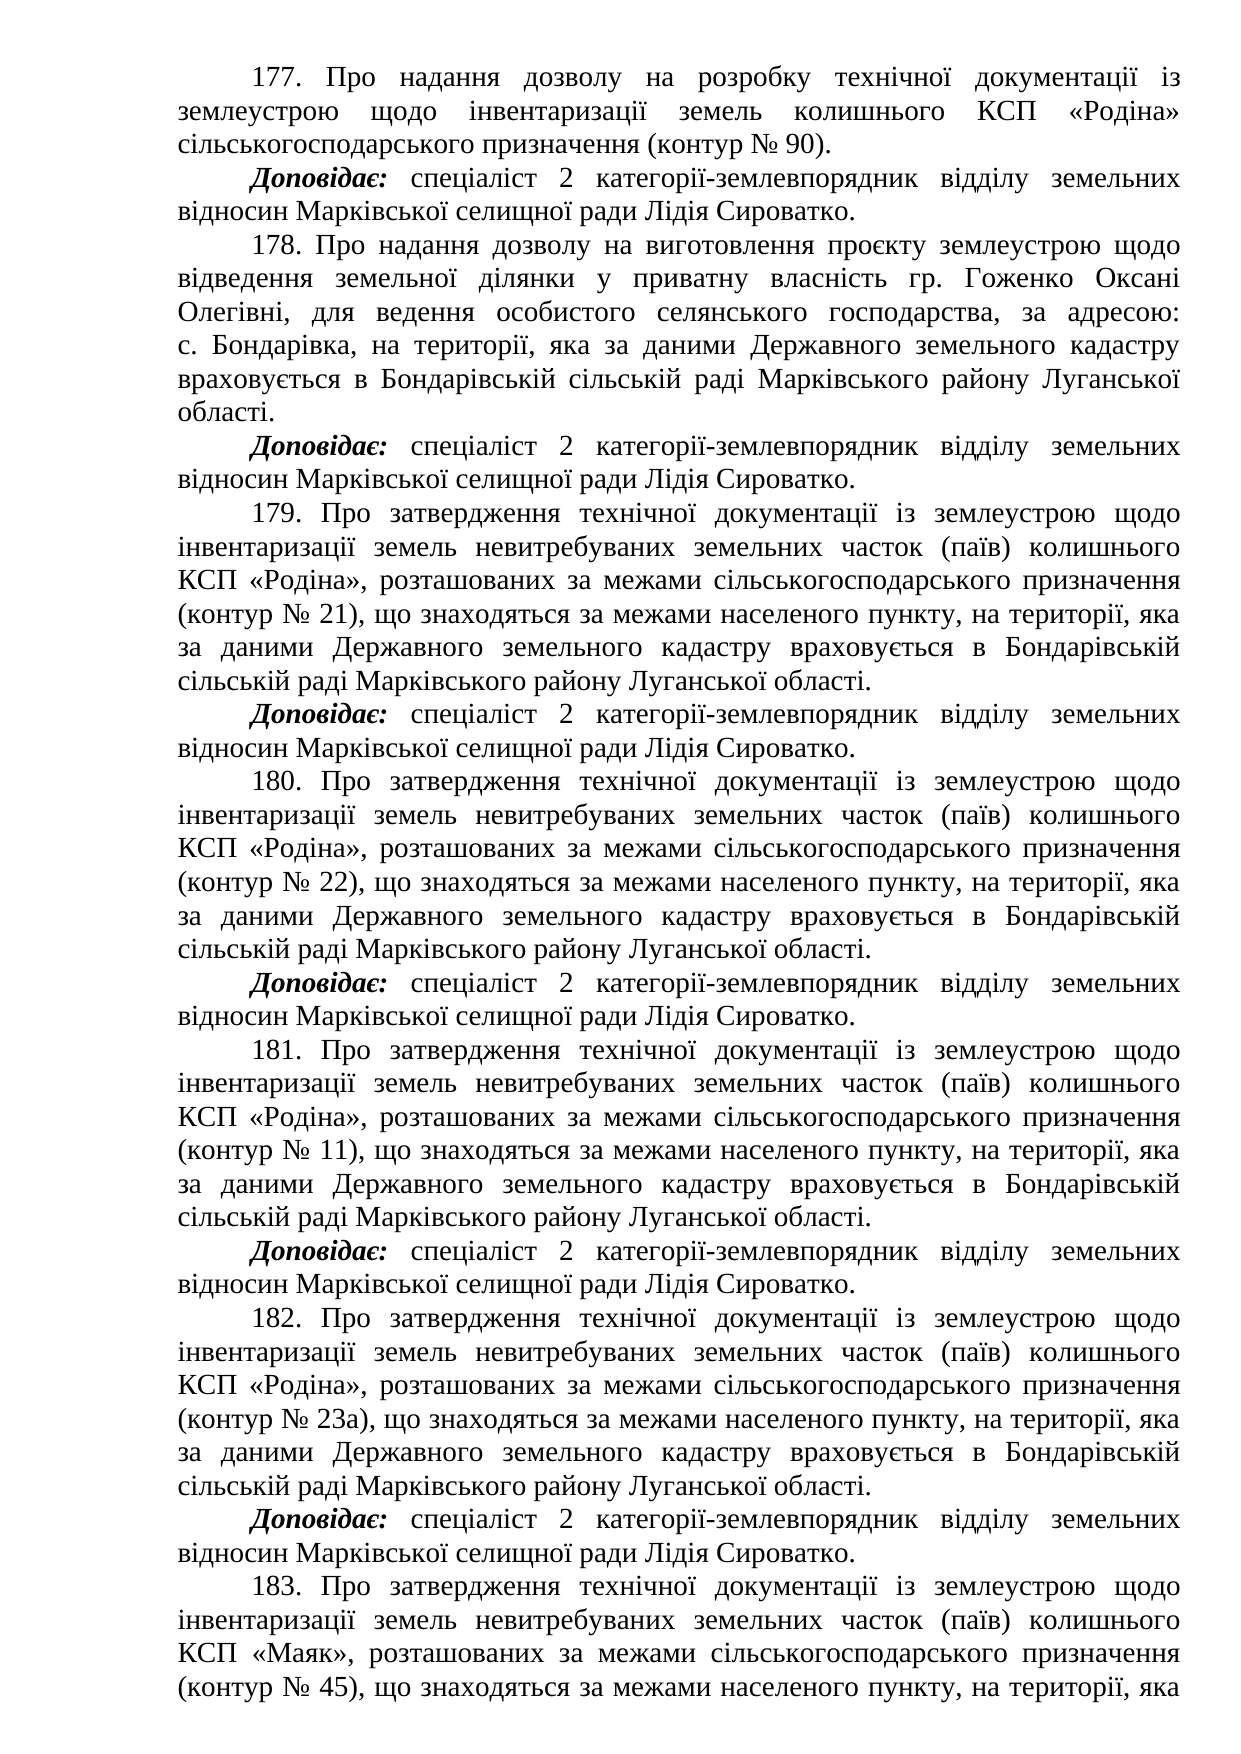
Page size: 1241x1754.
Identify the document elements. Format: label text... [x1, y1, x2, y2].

text Доповідає: спеціаліст 2 категорії-землевпорядник відділу земельних відносин Марківської селищної ради Лідія Сироватко. [177, 965, 1181, 1032]
text Доповідає: спеціаліст 2 категорії-землевпорядник відділу земельних відносин Марківської селищної ради Лідія Сироватко. [177, 1501, 1181, 1568]
text Доповідає: спеціаліст 2 категорії-землевпорядник відділу земельних відносин Марківської селищної ради Лідія Сироватко. [177, 428, 1181, 495]
text 178. Про надання дозволу на виготовлення проєкту землеустрою щодо відведення земельної ділянки у приватну власність гр. Гоженко Оксані Олегівні, для ведення особистого селянського господарства, за адресою: с. Бондарівка, на території, яка за даними Державного земельного кадастру враховується в Бондарівській сільській раді Марківського району Луганської області. [177, 227, 1181, 428]
text Доповідає: спеціаліст 2 категорії-землевпорядник відділу земельних відносин Марківської селищної ради Лідія Сироватко. [177, 1233, 1181, 1300]
text 180. Про затвердження технічної документації із землеустрою щодо інвентаризації земель невитребуваних земельних часток (паїв) колишнього КСП «Родіна», розташованих за межами сільськогосподарського призначення (контур № 22), що знаходяться за межами населеного пункту, на території, яка за даними Державного земельного кадастру враховується в Бондарівській сільській раді Марківського району Луганської області. [177, 763, 1181, 965]
text Доповідає: спеціаліст 2 категорії-землевпорядник відділу земельних відносин Марківської селищної ради Лідія Сироватко. [177, 696, 1181, 763]
text 182. Про затвердження технічної документації із землеустрою щодо інвентаризації земель невитребуваних земельних часток (паїв) колишнього КСП «Родіна», розташованих за межами сільськогосподарського призначення (контур № 23а), що знаходяться за межами населеного пункту, на території, яка за даними Державного земельного кадастру враховується в Бондарівській сільській раді Марківського району Луганської області. [177, 1300, 1181, 1501]
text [177, 1568, 1181, 1703]
text 181. Про затвердження технічної документації із землеустрою щодо інвентаризації земель невитребуваних земельних часток (паїв) колишнього КСП «Родіна», розташованих за межами сільськогосподарського призначення (контур № 11), що знаходяться за межами населеного пункту, на території, яка за даними Державного земельного кадастру враховується в Бондарівській сільській раді Марківського району Луганської області. [177, 1032, 1181, 1233]
text 177. Про надання дозволу на розробку технічної документації із землеустрою щодо інвентаризації земель колишнього КСП «Родіна» сільськогосподарського призначення (контур № 90). [177, 59, 1181, 160]
text 179. Про затвердження технічної документації із землеустрою щодо інвентаризації земель невитребуваних земельних часток (паїв) колишнього КСП «Родіна», розташованих за межами сільськогосподарського призначення (контур № 21), що знаходяться за межами населеного пункту, на території, яка за даними Державного земельного кадастру враховується в Бондарівській сільській раді Марківського району Луганської області. [177, 495, 1181, 696]
text Доповідає: спеціаліст 2 категорії-землевпорядник відділу земельних відносин Марківської селищної ради Лідія Сироватко. [177, 160, 1181, 227]
